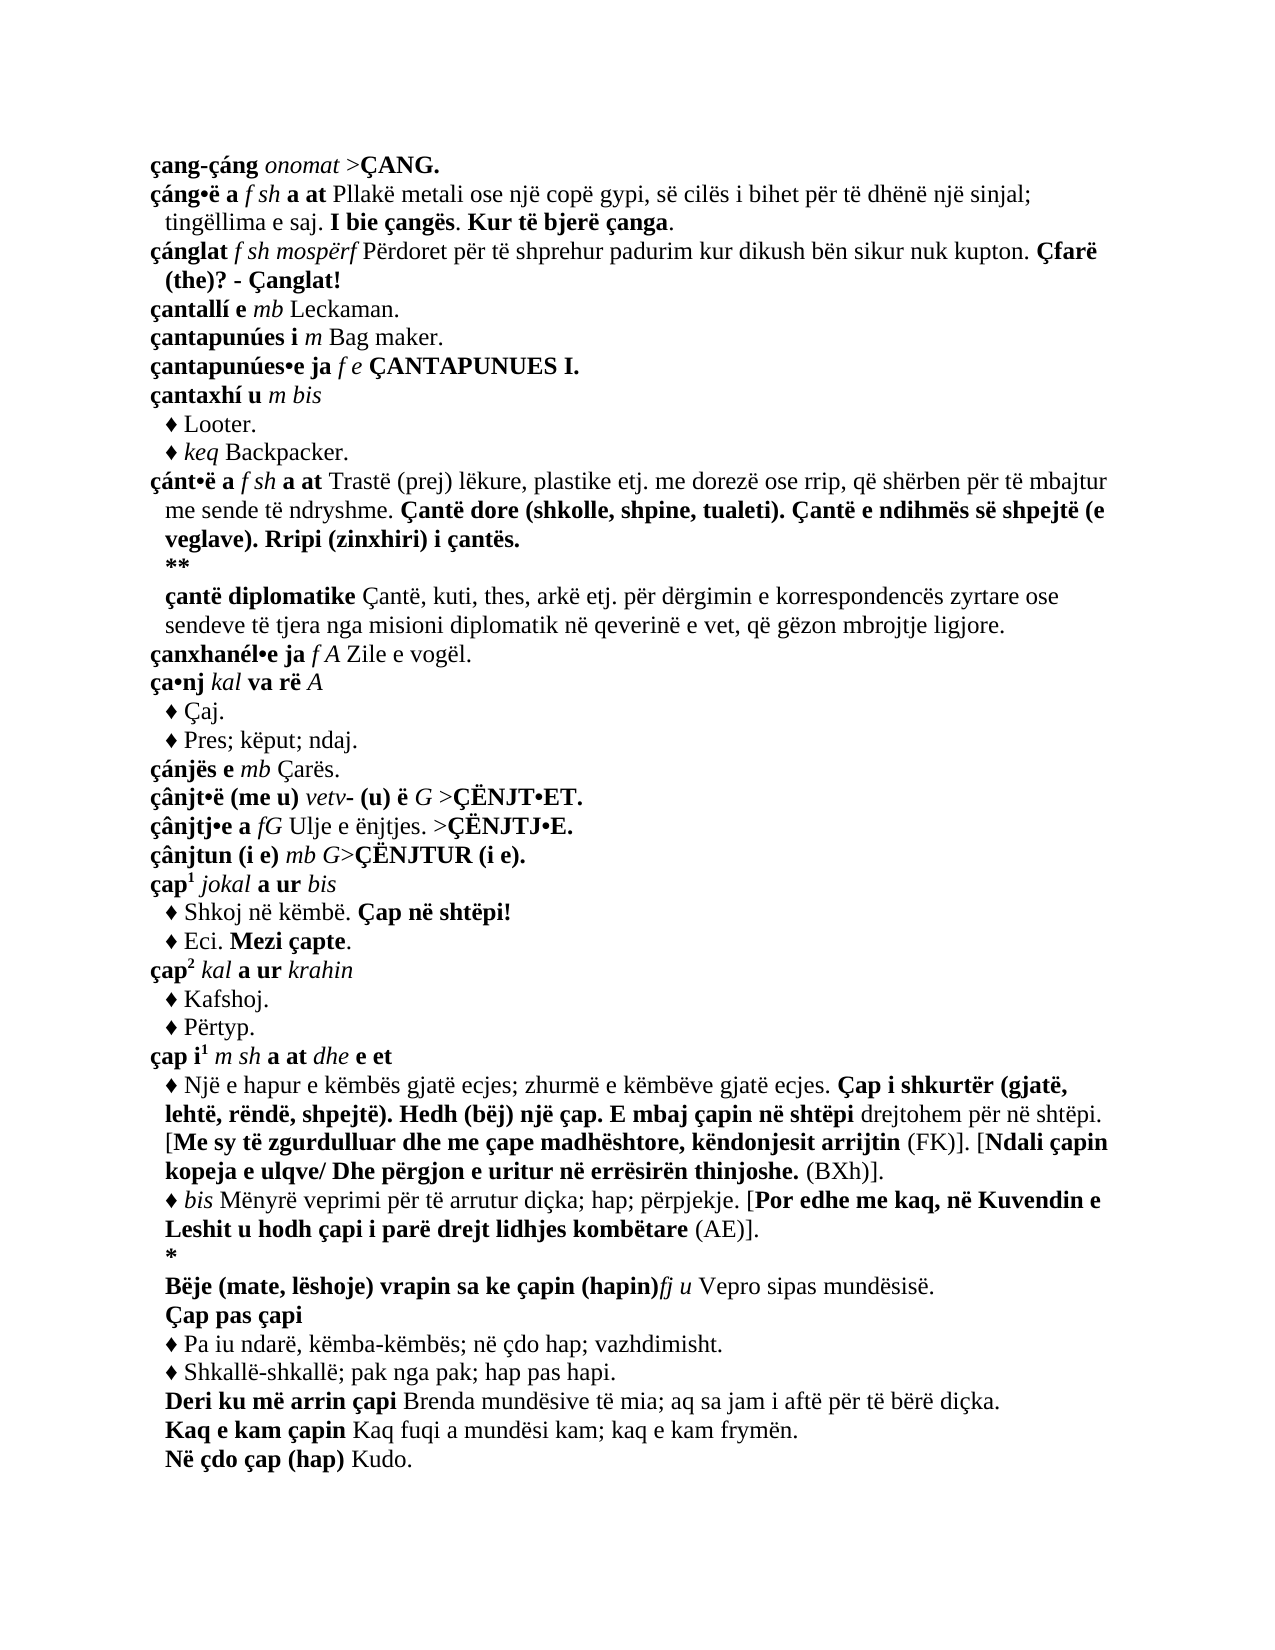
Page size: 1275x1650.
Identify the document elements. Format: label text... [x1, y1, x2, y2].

text ♦ Një e hapur e këmbës gjatë ecjes; zhurmë e këmbëve gjatë ecjes. Çap i shkurtër (gjatë, lehtë, rëndë, shpejtë). Hedh (bëj) një çap. E mbaj çapin në shtëpi drejtohem për në shtëpi. [Me sy të zgurdulluar dhe me çape madhështore, këndonjesit arrijtin (FK)]. [Ndali çapin kopeja e ulqve/ Dhe përgjon e uritur në errësirën thinjoshe. (BXh)]. [150, 1070, 1120, 1185]
text çânjtun (i e) mb G>ÇËNJTUR (i e). [150, 840, 1120, 869]
text ♦ Çaj. [150, 696, 1120, 725]
text Kaq e kam çapin Kaq fuqi a mundësi kam; kaq e kam frymën. [150, 1415, 1120, 1444]
text çânjtj•e a fG Ulje e ënjtjes. >ÇËNJTJ•E. [150, 811, 1120, 840]
text Çap pas çapi [150, 1300, 1120, 1329]
text Në çdo çap (hap) Kudo. [150, 1444, 1120, 1472]
text ♦ Pres; këput; ndaj. [150, 725, 1120, 754]
text ça•nj kal va rë A [150, 667, 1120, 696]
text çánjës e mb Çarës. [150, 754, 1120, 782]
text ♦ Shkoj në këmbë. Çap në shtëpi! [150, 897, 1120, 926]
text ♦ Kafshoj. [150, 984, 1120, 1012]
text çantë diplomatike Çantë, kuti, thes, arkë etj. për dërgimin e korrespondencës zyrtare ose sendeve të tjera nga misioni diplomatik në qeverinë e vet, që gëzon mbrojtje ligjore. [150, 581, 1120, 639]
text ♦ Përtyp. [150, 1012, 1120, 1041]
text Bëje (mate, lëshoje) vrapin sa ke çapin (hapin)fj u Vepro sipas mundësisë. [150, 1271, 1120, 1300]
text çap1 jokal a ur bis [150, 869, 1120, 897]
text ♦ Eci. Mezi çapte. [150, 926, 1120, 955]
text ♦ keq Backpacker. [150, 437, 1120, 466]
text ** [150, 552, 1120, 581]
text çap2 kal a ur krahin [150, 955, 1120, 984]
text çap i1 m sh a at dhe e et [150, 1041, 1120, 1070]
text çantapunúes•e ja f e ÇANTAPUNUES I. [150, 351, 1120, 380]
text çanxhanél•e ja f A Zile e vogël. [150, 639, 1120, 667]
text * [150, 1242, 1120, 1271]
text Deri ku më arrin çapi Brenda mundësive të mia; aq sa jam i aftë për të bërë diçka. [150, 1386, 1120, 1415]
text çang-çáng onomat >ÇANG. [150, 150, 1120, 179]
text çánglat f sh mospërf Përdoret për të shprehur padurim kur dikush bën sikur nuk kupton. Çfarë (the)? - Çanglat! [150, 236, 1120, 294]
text ♦ Looter. [150, 409, 1120, 437]
text ♦ Shkallë-shkallë; pak nga pak; hap pas hapi. [150, 1357, 1120, 1386]
text ♦ bis Mënyrë veprimi për të arrutur diçka; hap; përpjekje. [Por edhe me kaq, në Kuvendin e Leshit u hodh çapi i parë drejt lidhjes kombëtare (AE)]. [150, 1185, 1120, 1242]
text çantallí e mb Leckaman. [150, 294, 1120, 322]
text çánt•ë a f sh a at Trastë (prej) lëkure, plastike etj. me dorezë ose rrip, që shërben për të mbajtur me sende të ndryshme. Çantë dore (shkolle, shpine, tualeti). Çantë e ndihmës së shpejtë (e veglave). Rripi (zinxhiri) i çantës. [150, 466, 1120, 552]
text çáng•ë a f sh a at Pllakë metali ose një copë gypi, së cilës i bihet për të dhënë një sinjal; tingëllima e saj. I bie çangës. Kur të bjerë çanga. [150, 179, 1120, 236]
text ♦ Pa iu ndarë, këmba-këmbës; në çdo hap; vazhdimisht. [150, 1329, 1120, 1357]
text çantapunúes i m Bag maker. [150, 322, 1120, 351]
text çantaxhí u m bis [150, 380, 1120, 409]
text çânjt•ë (me u) vetv- (u) ë G >ÇËNJT•ET. [150, 782, 1120, 811]
